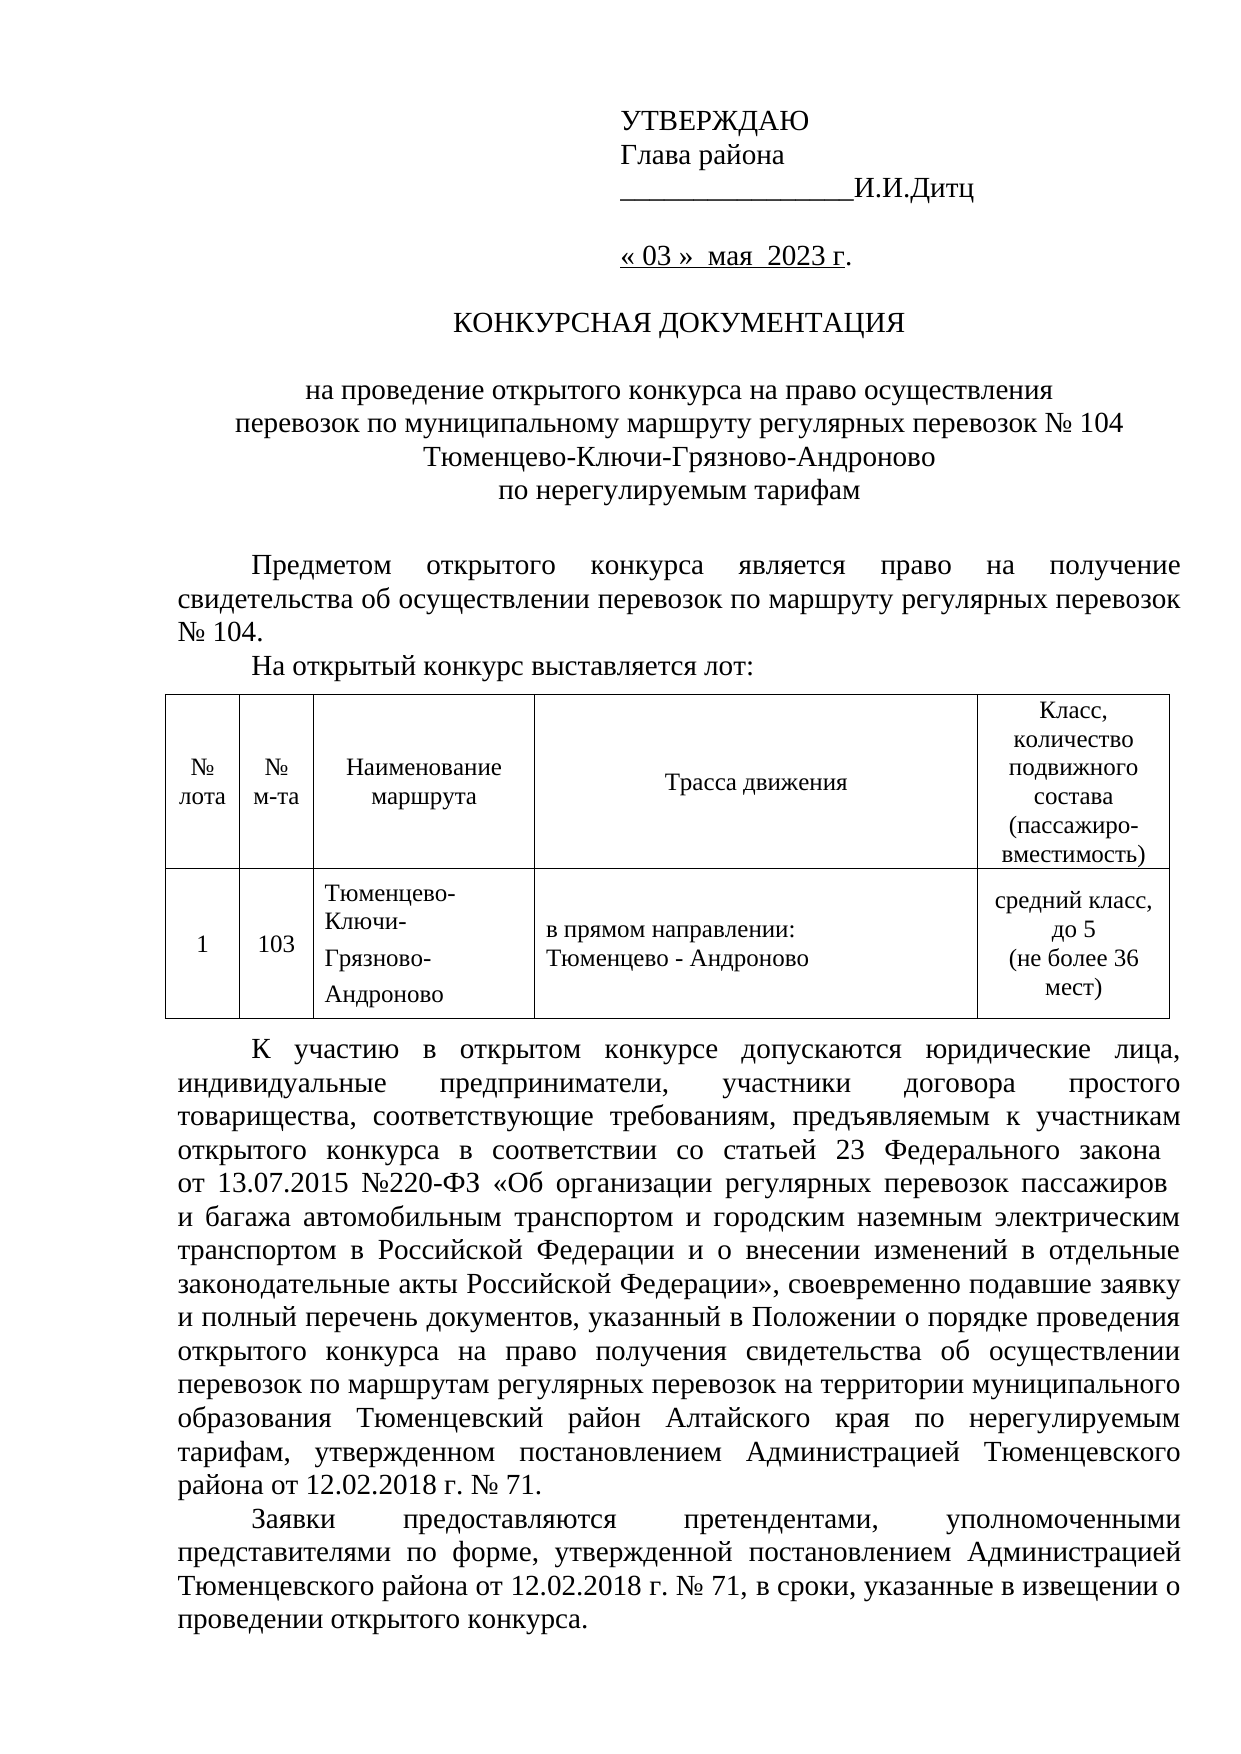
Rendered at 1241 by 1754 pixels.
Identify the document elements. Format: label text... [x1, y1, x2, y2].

text на проведение открытого конкурса на право осуществления [177, 372, 1181, 405]
text перевозок по муниципальному маршруту регулярных перевозок № 104 Тюменцево-Ключи-Грязново-Андроново [177, 405, 1181, 472]
text « 03 » мая 2023 г. [177, 238, 1181, 271]
table_cell в прямом направлении: Тюменцево - Андроново [535, 869, 977, 1018]
text На открытый конкурс выставляется лот: [177, 648, 1181, 681]
table_header Трасса движения [535, 695, 977, 867]
table_cell 1 [166, 869, 239, 1018]
text КОНКУРСНАЯ ДОКУМЕНТАЦИЯ [177, 305, 1181, 338]
text Заявки предоставляются претендентами, уполномоченными представителями по форме, утвержденной постановлением Администрацией Тюменцевского района от 12.02.2018 г. № 71, в сроки, указанные в извещении о проведении открытого конкурса. [177, 1501, 1181, 1635]
table_cell Тюменцево-Ключи- Грязново- Андроново [314, 869, 534, 1018]
text ________________И.И.Дитц [177, 171, 1181, 204]
table_header № м-та [240, 695, 313, 867]
text Предметом открытого конкурса является право на получение свидетельства об осуществлении перевозок по маршруту регулярных перевозок № 104. [177, 547, 1181, 648]
text К участию в открытом конкурсе допускаются юридические лица, индивидуальные предприниматели, участники договора простого товарищества, соответствующие требованиям, предъявляемым к участникам открытого конкурса в соответствии со статьей 23 Федерального закона от 13.07.2015 №220-ФЗ «Об организации регулярных перевозок пассажиров и багажа автомобильным транспортом и городским наземным электрическим транспортом в Российской Федерации и о внесении изменений в отдельные законодательные акты Российской Федерации», своевременно подавшие заявку и полный перечень документов, указанный в Положении о порядке проведения открытого конкурса на право получения свидетельства об осуществлении перевозок по маршрутам регулярных перевозок на территории муниципального образования Тюменцевский район Алтайского края по нерегулируемым тарифам, утвержденном постановлением Администрацией Тюменцевского района от 12.02.2018 г. № 71. [177, 1031, 1181, 1501]
table_header Класс, количество подвижного состава (пассажиро-вместимость) [978, 695, 1169, 867]
table_cell 103 [240, 869, 313, 1018]
table_header Наименование маршрута [314, 695, 534, 867]
text УТВЕРЖДАЮ [177, 103, 1181, 137]
text Глава района [177, 137, 1181, 171]
table_header № лота [166, 695, 239, 867]
text по нерегулируемым тарифам [177, 472, 1181, 506]
table_cell средний класс, до 5 (не более 36 мест) [978, 869, 1169, 1018]
